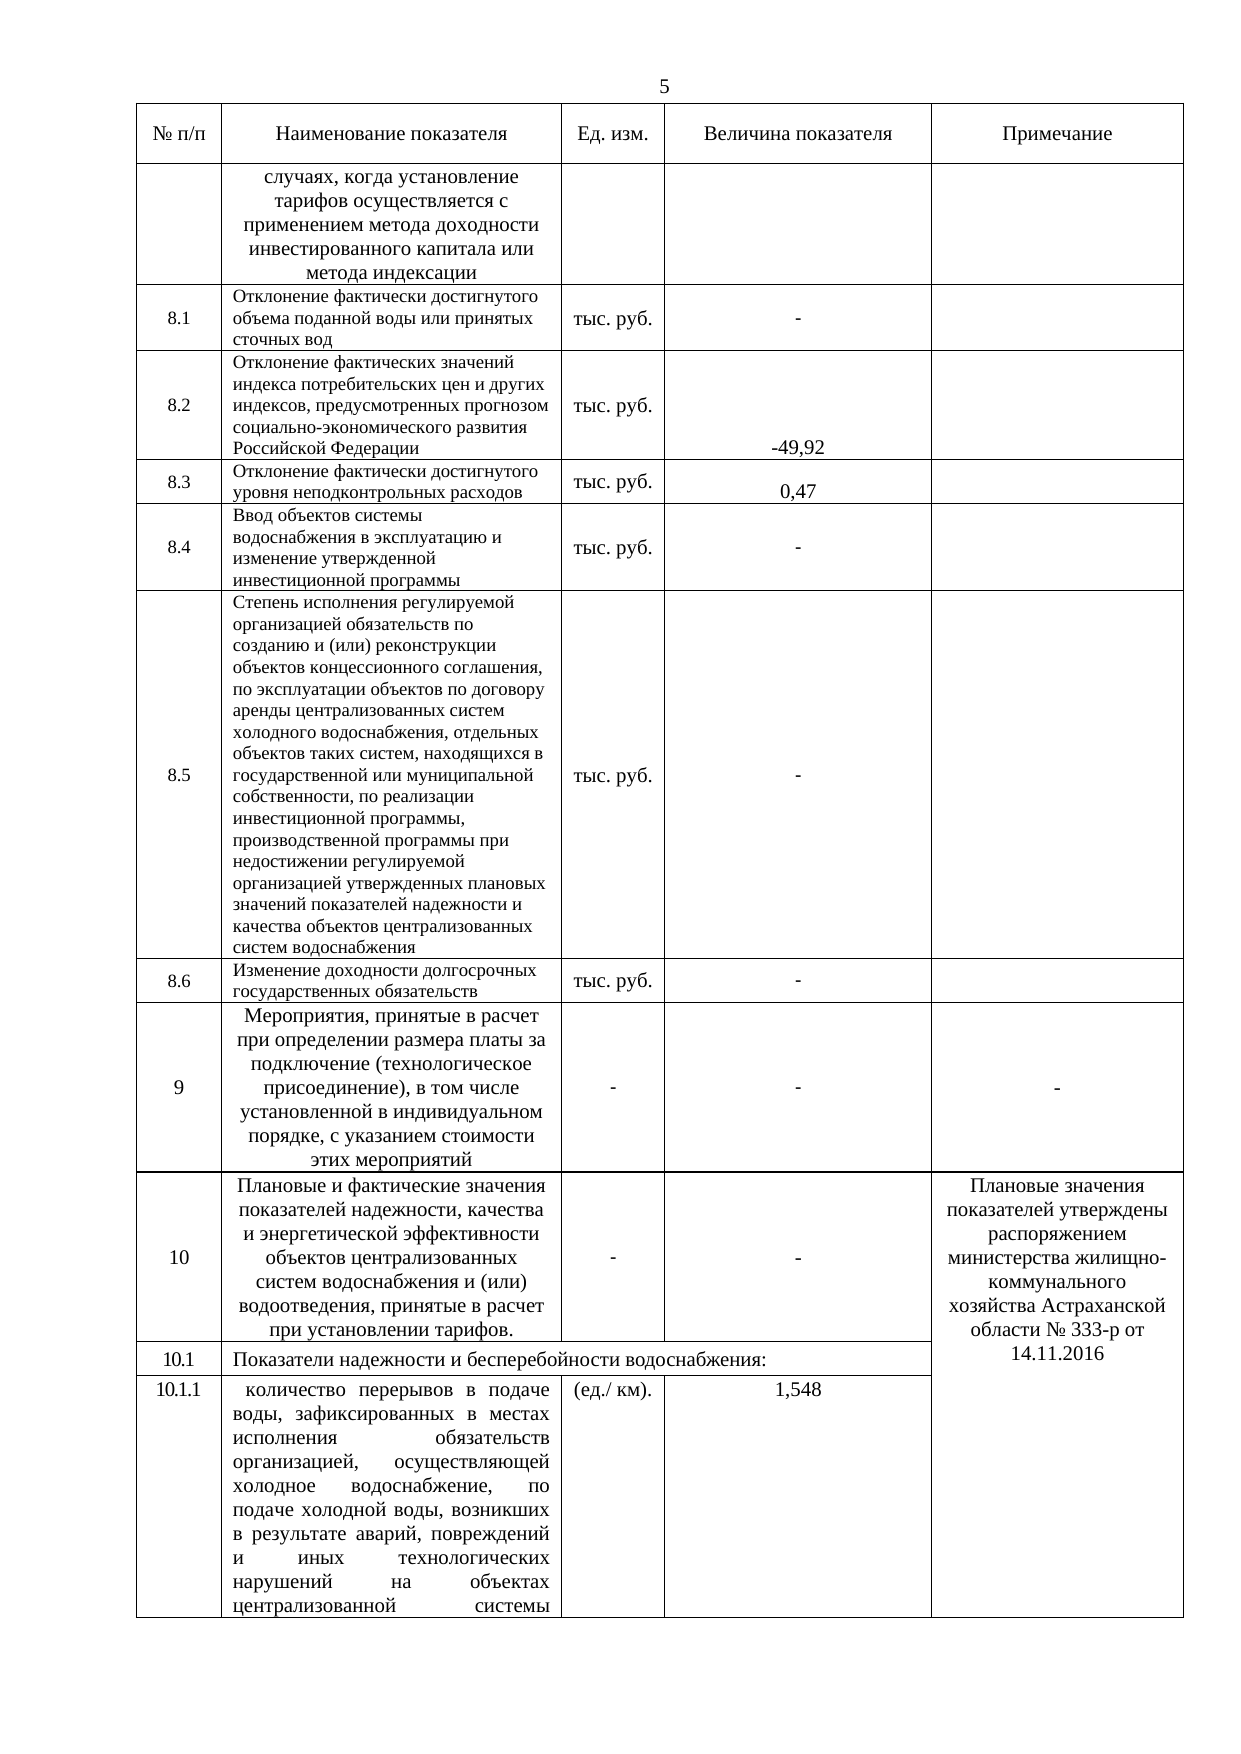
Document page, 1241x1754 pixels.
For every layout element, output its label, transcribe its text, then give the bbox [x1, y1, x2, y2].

table_cell тыс. руб. [562, 285, 664, 350]
table_cell (ед./ км). [562, 1376, 664, 1617]
table_cell тыс. руб. [562, 460, 664, 503]
table_cell тыс. руб. [562, 504, 664, 590]
table_cell Ввод объектов системы водоснабжения в эксплуатацию и изменение утвержденной инвестиционной программы [222, 504, 561, 590]
table_header Величина показателя [665, 104, 931, 163]
table_cell 10 [137, 1173, 221, 1341]
table_cell 8.6 [137, 959, 221, 1002]
table_cell 8.3 [137, 460, 221, 503]
table_cell [932, 959, 1183, 1002]
table_cell - [932, 1003, 1183, 1171]
table_cell Отклонение фактически достигнутого уровня неподконтрольных расходов [222, 460, 561, 503]
table_cell - [665, 285, 931, 350]
table_cell [665, 164, 931, 284]
table_cell Изменение доходности долгосрочных государственных обязательств [222, 959, 561, 1002]
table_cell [222, 1376, 561, 1617]
table_cell [932, 460, 1183, 503]
table_cell Степень исполнения регулируемой организацией обязательств по созданию и (или) реконструкции объектов концессионного соглашения, по эксплуатации объектов по договору аренды централизованных систем холодного водоснабжения, отдельных объектов таких систем, находящихся в государственной или муниципальной собственности, по реализации инвестиционной программы, производственной программы при недостижении регулируемой организацией утвержденных плановых значений показателей надежности и качества объектов централизованных систем водоснабжения [222, 591, 561, 958]
table_cell Отклонение фактически достигнутого объема поданной воды или принятых сточных вод [222, 285, 561, 350]
table_cell 8.5 [137, 591, 221, 958]
table_cell [932, 164, 1183, 284]
table_header Примечание [932, 104, 1183, 163]
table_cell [222, 164, 561, 284]
table_cell 10.1 [137, 1342, 221, 1375]
table_cell - [665, 591, 931, 958]
table_cell тыс. руб. [562, 591, 664, 958]
table_cell - [562, 1003, 664, 1171]
table_cell 8.4 [137, 504, 221, 590]
table_cell - [562, 1173, 664, 1341]
table_cell 8 [137, 164, 221, 284]
table_cell 1,548 [665, 1376, 931, 1617]
table_cell 8.1 [137, 285, 221, 350]
table_cell - [665, 1003, 931, 1171]
table_cell 9 [137, 1003, 221, 1171]
table_cell - [665, 959, 931, 1002]
table_header Ед. изм. [562, 104, 664, 163]
table_cell - [665, 504, 931, 590]
table_cell Мероприятия, принятые в расчет при определении размера платы за подключение (технологическое присоединение), в том числе установленной в индивидуальном порядке, с указанием стоимости этих мероприятий [222, 1003, 561, 1171]
table_cell 8.2 [137, 351, 221, 459]
table_cell - [665, 1173, 931, 1341]
table_cell [932, 591, 1183, 958]
table_cell тыс. руб. [562, 959, 664, 1002]
table_header Наименование показателя [222, 104, 561, 163]
table_cell [932, 351, 1183, 459]
table_cell 10.1.1 [137, 1376, 221, 1617]
table_cell Отклонение фактических значений индекса потребительских цен и других индексов, предусмотренных прогнозом социально-экономического развития Российской Федерации [222, 351, 561, 459]
table_header № п/п [137, 104, 221, 163]
table_cell 0,47 [665, 460, 931, 503]
table_cell -49,92 [665, 351, 931, 459]
table_cell - [562, 164, 664, 284]
table_cell Плановые значения показателей утверждены распоряжением министерства жилищно-коммунального хозяйства Астраханской области № 333-р от 14.11.2016 [932, 1173, 1183, 1617]
table_cell [932, 285, 1183, 350]
table_cell Показатели надежности и бесперебойности водоснабжения: [222, 1342, 931, 1375]
table_cell Плановые и фактические значения показателей надежности, качества и энергетической эффективности объектов централизованных систем водоснабжения и (или) водоотведения, принятые в расчет при установлении тарифов. [222, 1173, 561, 1341]
table_cell тыс. руб. [562, 351, 664, 459]
table_cell [932, 504, 1183, 590]
